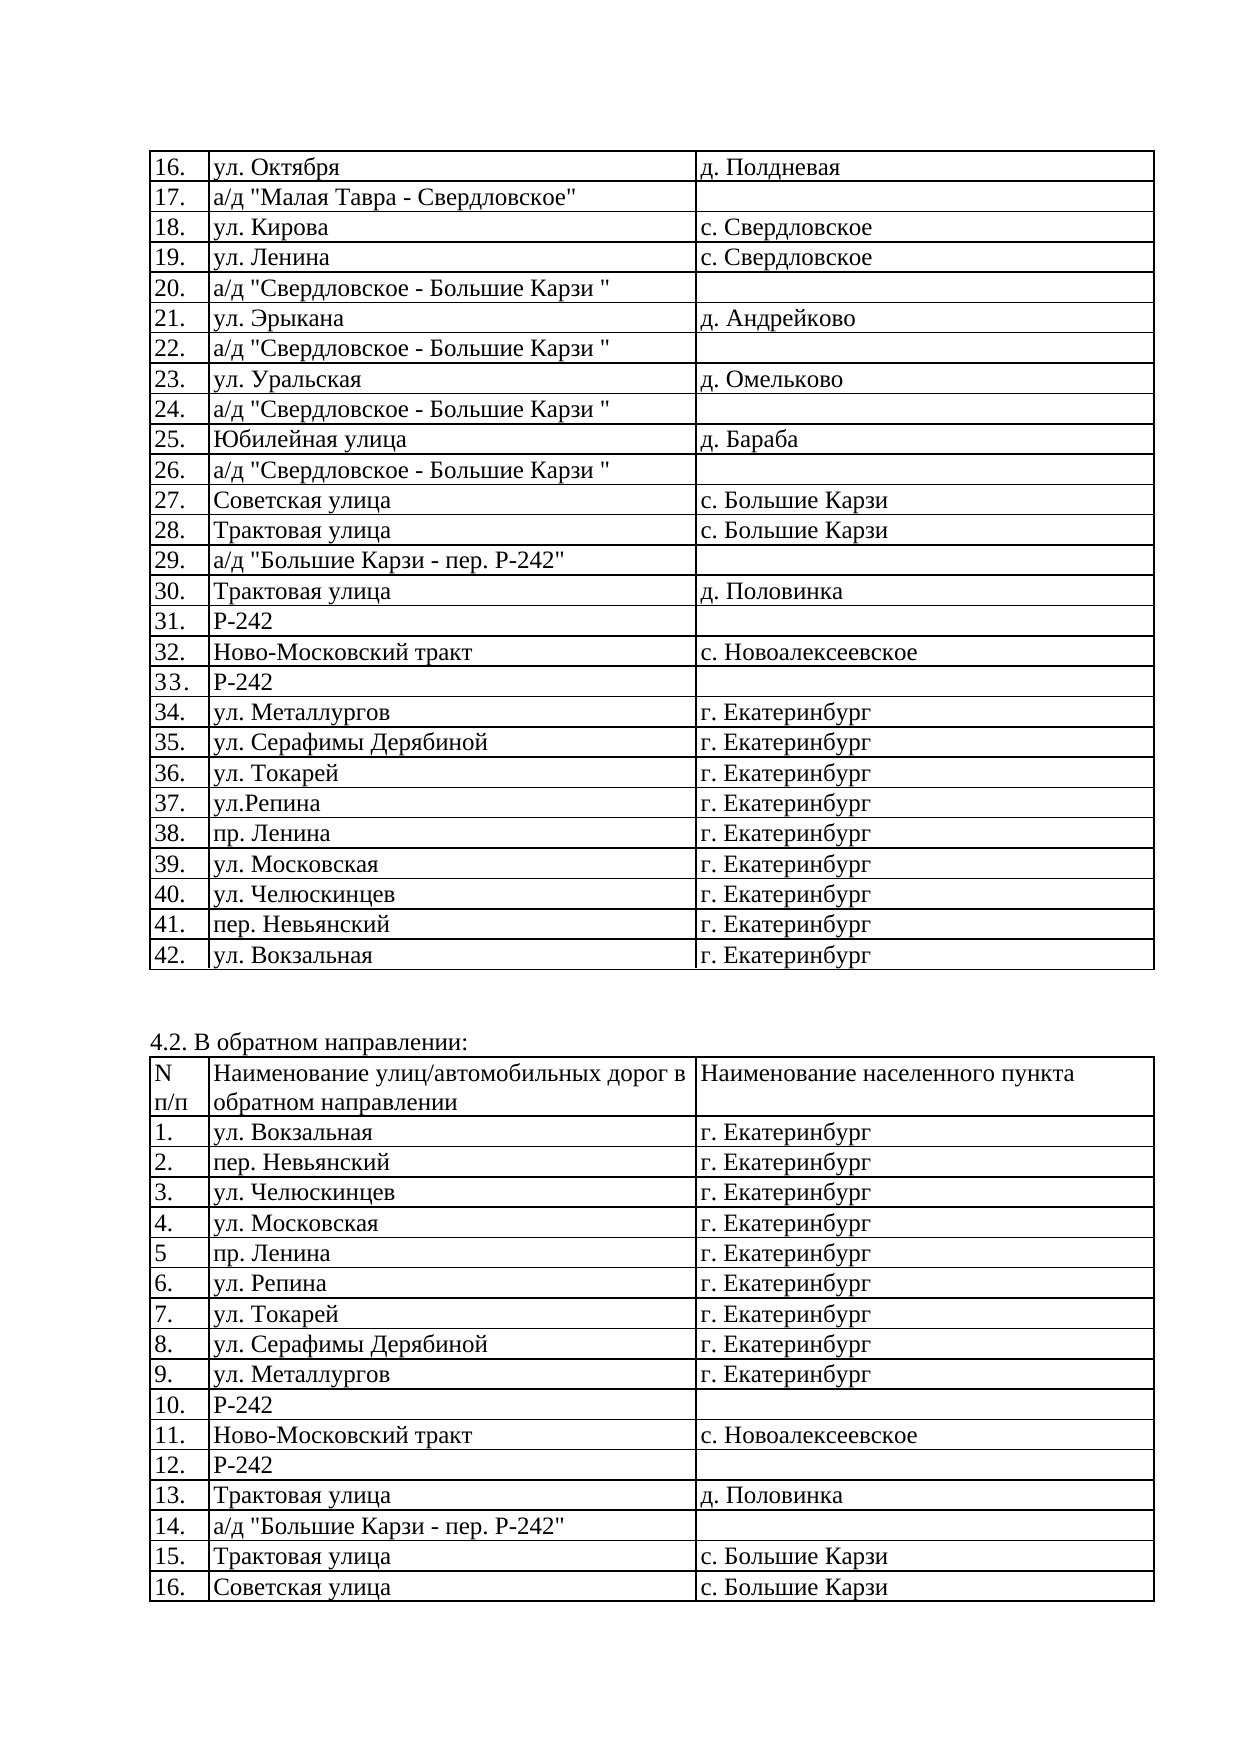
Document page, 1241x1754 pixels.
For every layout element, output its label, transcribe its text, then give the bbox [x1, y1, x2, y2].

table_cell [697, 455, 1153, 483]
table_cell ул. Челюскинцев [210, 879, 695, 908]
table_cell д. Полдневая [697, 152, 1153, 180]
table_cell д. Омельково [697, 364, 1153, 392]
table_cell г. Екатеринбург [697, 818, 1153, 847]
table_cell с. Новоалексеевское [697, 1420, 1153, 1449]
table_cell г. Екатеринбург [697, 1268, 1153, 1297]
table_cell [697, 394, 1153, 423]
table_cell 22. [151, 333, 208, 362]
table_cell 10. [151, 1390, 208, 1418]
table_cell ул. Токарей [210, 1299, 695, 1327]
table_cell [697, 667, 1153, 696]
table_cell [697, 1511, 1153, 1540]
table_cell г. Екатеринбург [697, 1117, 1153, 1146]
table_cell с. Свердловское [697, 212, 1153, 241]
table_cell пр. Ленина [210, 818, 695, 847]
table_cell 25. [151, 425, 208, 453]
table_cell ул. Эрыкана [210, 303, 695, 332]
table_cell ул. Серафимы Дерябиной [210, 728, 695, 756]
table_cell а/д "Свердловское - Большие Карзи " [210, 455, 695, 483]
table_cell 24. [151, 394, 208, 423]
table_cell 34. [151, 697, 208, 726]
table_cell 33. [151, 667, 208, 696]
table_cell г. Екатеринбург [697, 910, 1153, 938]
table_cell 37. [151, 788, 208, 817]
table_header Наименование населенного пункта [697, 1058, 1153, 1115]
table_cell ул. Московская [210, 1208, 695, 1237]
table_cell 13. [151, 1481, 208, 1509]
table_cell 23. [151, 364, 208, 392]
table_cell ул. Металлургов [210, 697, 695, 726]
table_cell 14. [151, 1511, 208, 1540]
table_cell ул. Токарей [210, 758, 695, 787]
table_cell г. Екатеринбург [697, 879, 1153, 908]
table_cell 18. [151, 212, 208, 241]
table_cell д. Половинка [697, 1481, 1153, 1509]
table_cell Юбилейная улица [210, 425, 695, 453]
table_cell 11. [151, 1420, 208, 1449]
table_cell 38. [151, 818, 208, 847]
table_cell г. Екатеринбург [697, 697, 1153, 726]
table_cell а/д "Свердловское - Большие Карзи " [210, 333, 695, 362]
table_cell а/д "Большие Карзи - пер. Р-242" [210, 1511, 695, 1540]
table_cell ул. Кирова [210, 212, 695, 241]
table_cell Трактовая улица [210, 1481, 695, 1509]
table_header N п/п [151, 1058, 208, 1115]
table_cell д. Половинка [697, 576, 1153, 605]
table_cell ул. Московская [210, 849, 695, 877]
table_cell Р-242 [210, 1390, 695, 1418]
table_cell [697, 273, 1153, 302]
table_cell с. Свердловское [697, 243, 1153, 271]
table_cell 15. [151, 1541, 208, 1570]
table_cell [697, 546, 1153, 574]
table_cell 20. [151, 273, 208, 302]
table_cell г. Екатеринбург [697, 1147, 1153, 1176]
table_cell 41. [151, 910, 208, 938]
table_cell г. Екатеринбург [697, 1360, 1153, 1388]
table_cell ул. Ленина [210, 243, 695, 271]
table_cell 17. [151, 182, 208, 211]
table_cell 6. [151, 1268, 208, 1297]
table_cell Ново-Московский тракт [210, 1420, 695, 1449]
table_cell ул. Уральская [210, 364, 695, 392]
table_cell [697, 333, 1153, 362]
table_cell г. Екатеринбург [697, 758, 1153, 787]
table_cell 36. [151, 758, 208, 787]
table_cell 4. [151, 1208, 208, 1237]
table_cell Трактовая улица [210, 576, 695, 605]
table_cell г. Екатеринбург [697, 1178, 1153, 1206]
table_cell Советская улица [210, 485, 695, 514]
table_cell Р-242 [210, 1450, 695, 1479]
table_cell с. Большие Карзи [697, 1572, 1153, 1600]
table_cell ул. Вокзальная [210, 1117, 695, 1146]
table_cell пер. Невьянский [210, 910, 695, 938]
table_cell 19. [151, 243, 208, 271]
table_cell 7. [151, 1299, 208, 1327]
table_cell ул. Октября [210, 152, 695, 180]
table_cell 5 [151, 1238, 208, 1267]
table_cell 21. [151, 303, 208, 332]
table_cell д. Андрейково [697, 303, 1153, 332]
table_cell 40. [151, 879, 208, 908]
table_cell ул. Репина [210, 1268, 695, 1297]
table_cell а/д "Свердловское - Большие Карзи " [210, 273, 695, 302]
table_cell с. Большие Карзи [697, 1541, 1153, 1570]
table_cell г. Екатеринбург [697, 1208, 1153, 1237]
table_cell пр. Ленина [210, 1238, 695, 1267]
table_cell Трактовая улица [210, 1541, 695, 1570]
table_cell а/д "Малая Тавра - Свердловское" [210, 182, 695, 211]
table_cell г. Екатеринбург [697, 1299, 1153, 1327]
table_cell а/д "Свердловское - Большие Карзи " [210, 394, 695, 423]
table_cell г. Екатеринбург [697, 849, 1153, 877]
table_cell 1. [151, 1117, 208, 1146]
table_cell 39. [151, 849, 208, 877]
table_cell ул.Репина [210, 788, 695, 817]
table_cell 3. [151, 1178, 208, 1206]
table_cell 9. [151, 1360, 208, 1388]
table_cell с. Большие Карзи [697, 485, 1153, 514]
table_cell [697, 606, 1153, 635]
table_cell 32. [151, 637, 208, 665]
table_cell [697, 1390, 1153, 1418]
table_cell 27. [151, 485, 208, 514]
table_cell Трактовая улица [210, 515, 695, 544]
table_cell [697, 1450, 1153, 1479]
table_cell 26. [151, 455, 208, 483]
table_cell [697, 182, 1153, 211]
table_header Наименование улиц/автомобильных дорог в обратном направлении [210, 1058, 695, 1115]
table_cell г. Екатеринбург [697, 1238, 1153, 1267]
table_cell ул. Вокзальная [210, 940, 695, 968]
table_cell пер. Невьянский [210, 1147, 695, 1176]
table_cell 2. [151, 1147, 208, 1176]
table_cell с. Большие Карзи [697, 515, 1153, 544]
table_cell д. Бараба [697, 425, 1153, 453]
table_cell г. Екатеринбург [697, 788, 1153, 817]
table_cell 12. [151, 1450, 208, 1479]
table_cell г. Екатеринбург [697, 940, 1153, 968]
table_cell 42. [151, 940, 208, 968]
table_cell ул. Серафимы Дерябиной [210, 1329, 695, 1358]
table_cell 16. [151, 1572, 208, 1600]
table_cell 31. [151, 606, 208, 635]
table_cell Советская улица [210, 1572, 695, 1600]
table_cell 16. [151, 152, 208, 180]
table_cell 8. [151, 1329, 208, 1358]
table_cell 30. [151, 576, 208, 605]
table_cell ул. Челюскинцев [210, 1178, 695, 1206]
table_cell ул. Металлургов [210, 1360, 695, 1388]
table_cell Ново-Московский тракт [210, 637, 695, 665]
table_cell Р-242 [210, 606, 695, 635]
table_cell Р-242 [210, 667, 695, 696]
table_cell 29. [151, 546, 208, 574]
table_cell г. Екатеринбург [697, 1329, 1153, 1358]
table_cell 35. [151, 728, 208, 756]
table_cell а/д "Большие Карзи - пер. Р-242" [210, 546, 695, 574]
table_cell г. Екатеринбург [697, 728, 1153, 756]
table_cell с. Новоалексеевское [697, 637, 1153, 665]
text 4.2. В обратном направлении: [150, 1027, 1090, 1056]
table_cell 28. [151, 515, 208, 544]
